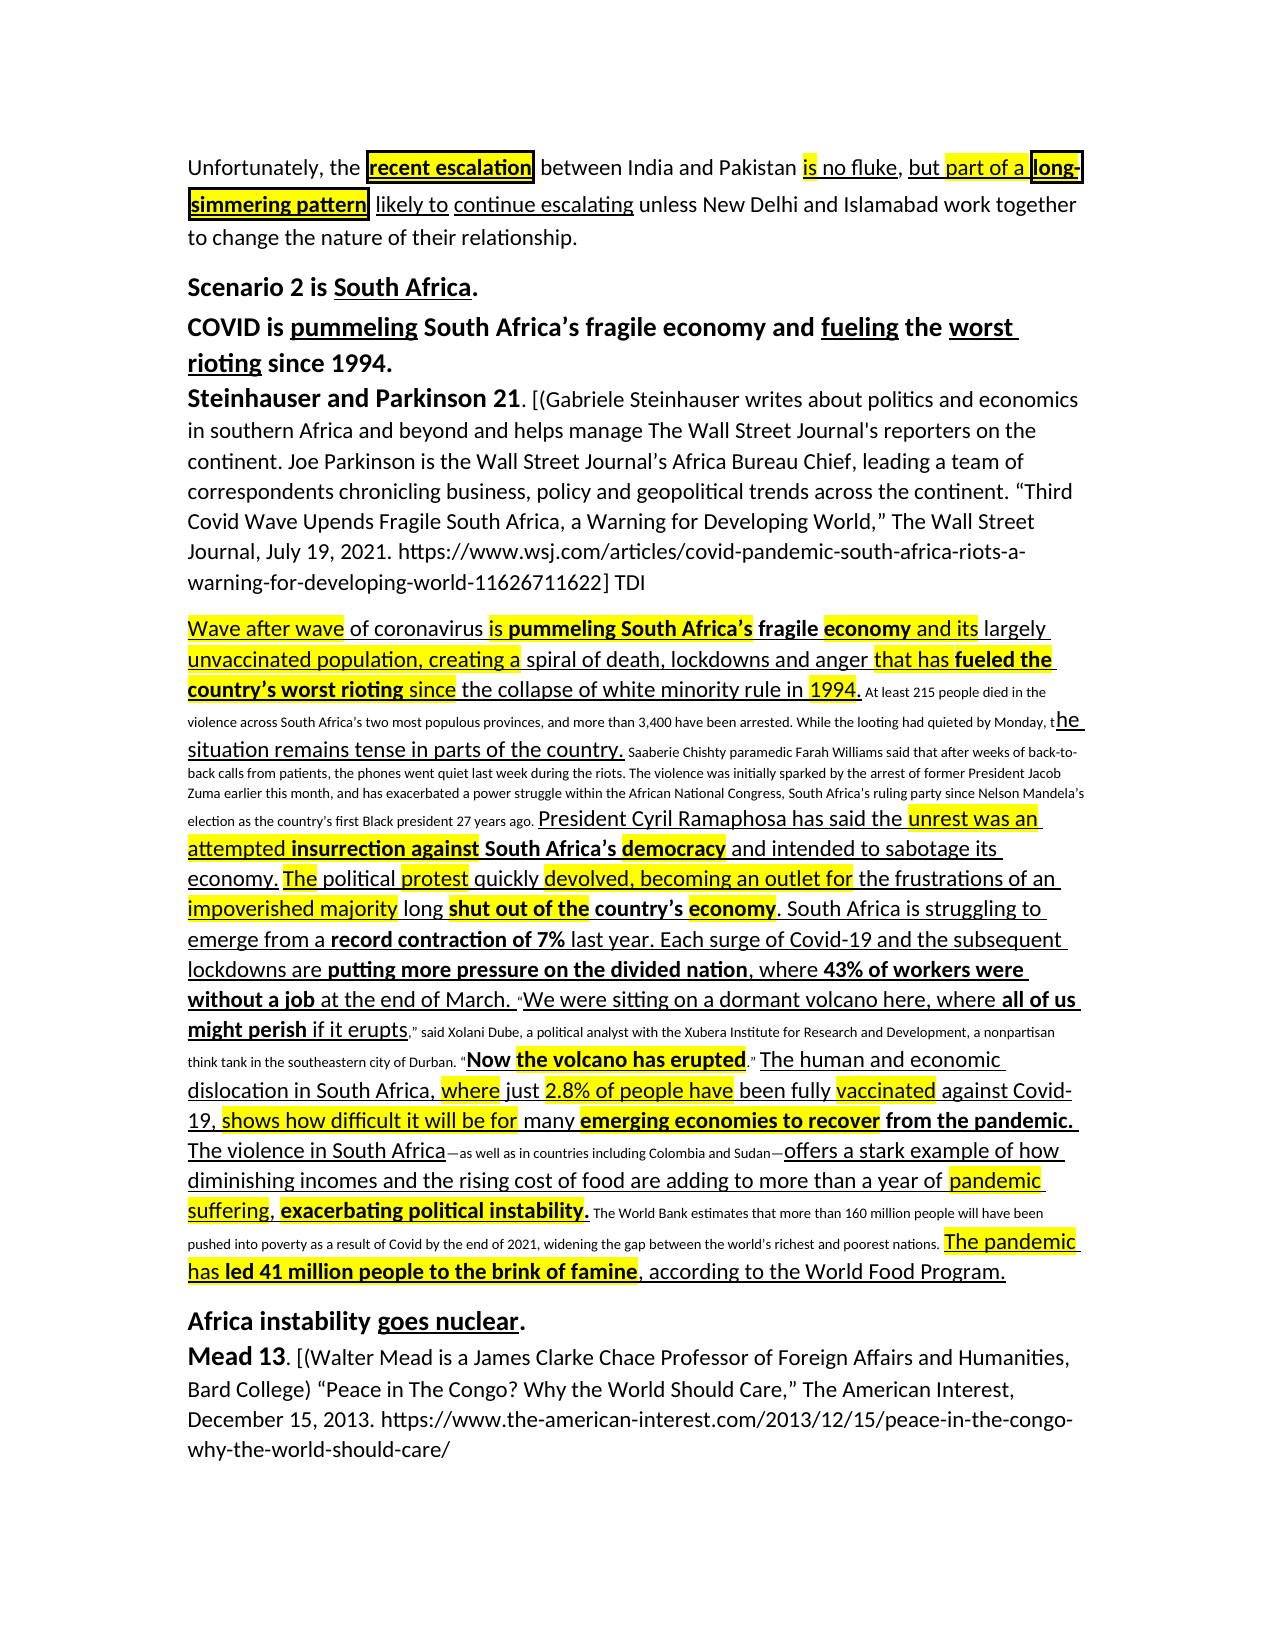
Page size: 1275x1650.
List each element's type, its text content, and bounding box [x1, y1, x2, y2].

subtitle COVID is pummeling South Africa’s fragile economy and fueling the worst rioting since 1994. [187, 310, 1087, 379]
subtitle Africa instability goes nuclear. [187, 1304, 1087, 1337]
text Steinhauser and Parkinson 21. [(Gabriele Steinhauser writes about politics and economics in southern Africa and beyond and helps manage The Wall Street Journal's reporters on the continent. Joe Parkinson is the Wall Street Journal’s Africa Bureau Chief, leading a team of correspondents chronicling business, policy and geopolitical trends across the continent. “Third Covid Wave Upends Fragile South Africa, a Warning for Developing World,” The Wall Street Journal, July 19, 2021. https://www.wsj.com/articles/covid-pandemic-south-africa-riots-a-warning-for-developing-world-11626711622] TDI [187, 381, 1087, 596]
text Unfortunately, the recent escalation between India and Pakistan is no fluke, but part of a long-simmering pattern likely to continue escalating unless New Delhi and Islamabad work together to change the nature of their relationship. [187, 150, 1087, 251]
text Wave after wave of coronavirus is pummeling South Africa’s fragile economy and its largely unvaccinated population, creating a spiral of death, lockdowns and anger that has fueled the country’s worst rioting since the collapse of white minority rule in 1994. At least 215 people died in the violence across South Africa’s two most populous provinces, and more than 3,400 have been arrested. While the looting had quieted by Monday, the situation remains tense in parts of the country. Saaberie Chishty paramedic Farah Williams said that after weeks of back-to-back calls from patients, the phones went quiet last week during the riots. The violence was initially sparked by the arrest of former President Jacob Zuma earlier this month, and has exacerbated a power struggle within the African National Congress, South Africa’s ruling party since Nelson Mandela’s election as the country’s first Black president 27 years ago. President Cyril Ramaphosa has said the unrest was an attempted insurrection against South Africa’s democracy and intended to sabotage its economy. The political protest quickly devolved, becoming an outlet for the frustrations of an impoverished majority long shut out of the country’s economy. South Africa is struggling to emerge from a record contraction of 7% last year. Each surge of Covid-19 and the subsequent lockdowns are putting more pressure on the divided nation, where 43% of workers were without a job at the end of March. “We were sitting on a dormant volcano here, where all of us might perish if it erupts,” said Xolani Dube, a political analyst with the Xubera Institute for Research and Development, a nonpartisan think tank in the southeastern city of Durban. “Now the volcano has erupted.” The human and economic dislocation in South Africa, where just 2.8% of people have been fully vaccinated against Covid-19, shows how difficult it will be for many emerging economies to recover from the pandemic. The violence in South Africa—as well as in countries including Colombia and Sudan—offers a stark example of how diminishing incomes and the rising cost of food are adding to more than a year of pandemic suffering, exacerbating political instability. The World Bank estimates that more than 160 million people will have been pushed into poverty as a result of Covid by the end of 2021, widening the gap between the world’s richest and poorest nations. The pandemic has led 41 million people to the brink of famine, according to the World Food Program. [187, 614, 1087, 1285]
text Mead 13. [(Walter Mead is a James Clarke Chace Professor of Foreign Affairs and Humanities, Bard College) “Peace in The Congo? Why the World Should Care,” The American Interest, December 15, 2013. https://www.the-american-interest.com/2013/12/15/peace-in-the-congo-why-the-world-should-care/ [187, 1339, 1087, 1463]
subtitle Scenario 2 is South Africa. [187, 270, 1087, 303]
